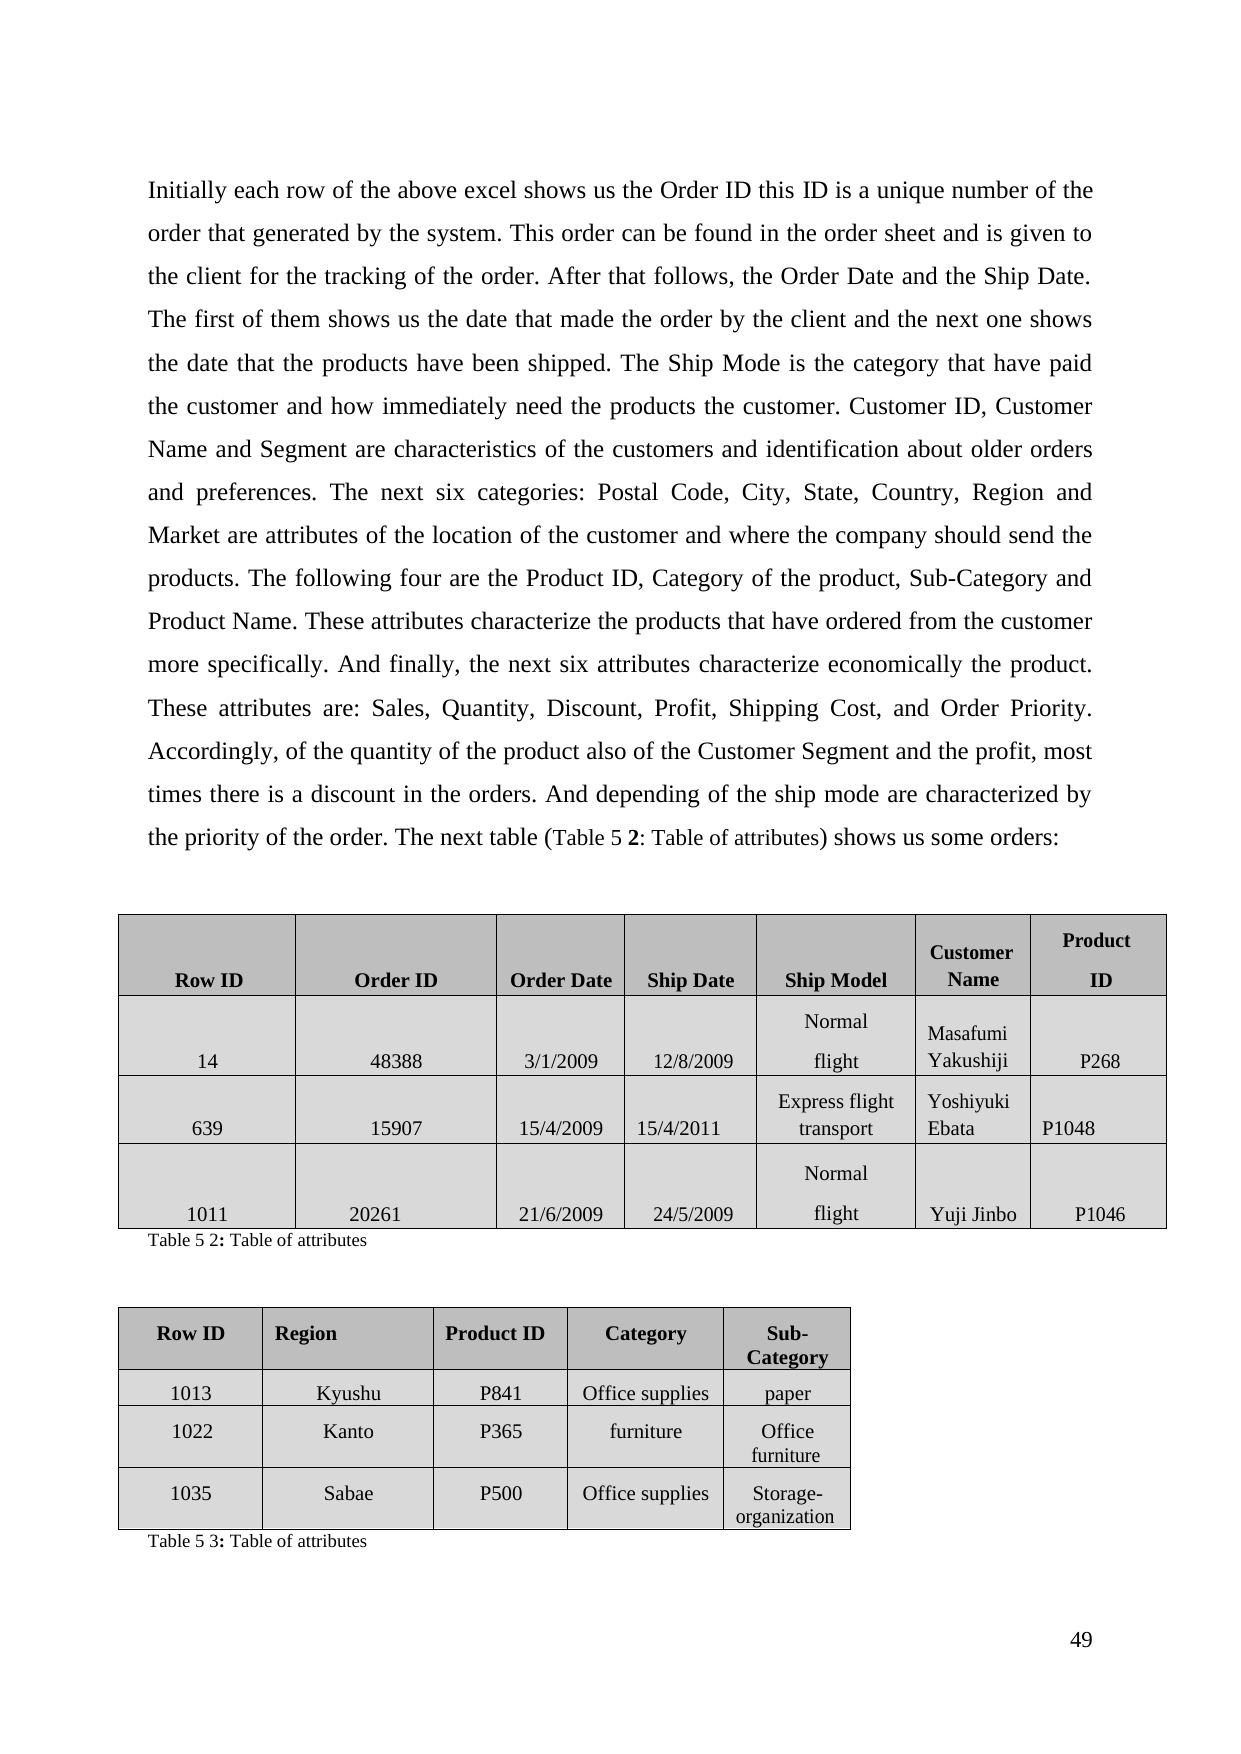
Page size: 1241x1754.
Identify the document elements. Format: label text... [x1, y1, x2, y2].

table_cell 1022 [119, 1406, 262, 1467]
table_cell Office furniture [724, 1406, 850, 1467]
text Table 5 2: Table of attributes [148, 1229, 1223, 1251]
table_cell Yuji Jinbo [916, 1144, 1030, 1228]
table_header Category [568, 1308, 723, 1369]
table_cell Storage- organization [724, 1468, 850, 1528]
table_cell Kyushu [263, 1370, 433, 1405]
table_cell 15/4/2009 [497, 1076, 624, 1143]
table_header Order ID [296, 915, 496, 995]
table_cell Office supplies [568, 1370, 723, 1405]
table_header Ship Model [757, 915, 915, 995]
table_cell 639 [119, 1076, 295, 1143]
table_cell 12/8/2009 [625, 996, 756, 1075]
table_header Product ID [434, 1308, 567, 1369]
table_cell 1011 [119, 1144, 295, 1228]
table_cell P841 [434, 1370, 567, 1405]
table_header Customer Name [916, 915, 1030, 995]
table_header Region [263, 1308, 433, 1369]
table_cell Masafumi Yakushiji [916, 996, 1030, 1075]
table_cell Sabae [263, 1468, 433, 1528]
table_cell Express flight transport [757, 1076, 915, 1143]
table_header Row ID [119, 1308, 262, 1369]
table_cell Kanto [263, 1406, 433, 1467]
table_cell 21/6/2009 [497, 1144, 624, 1228]
table_header Sub- Category [724, 1308, 850, 1369]
table_cell 15907 [296, 1076, 496, 1143]
table_cell 1035 [119, 1468, 262, 1528]
table_cell 48388 [296, 996, 496, 1075]
table_cell 20261 [296, 1144, 496, 1228]
table_cell Normal flight [757, 996, 915, 1075]
table_cell P365 [434, 1406, 567, 1467]
table_header Ship Date [625, 915, 756, 995]
table_cell 15/4/2011 [625, 1076, 756, 1143]
table_cell 1013 [119, 1370, 262, 1405]
text Table 5 3: Table of attributes [148, 1530, 1223, 1551]
table_cell P1046 [1031, 1144, 1166, 1228]
table_cell 3/1/2009 [497, 996, 624, 1075]
table_header Product ID [1031, 915, 1166, 995]
table_cell 14 [119, 996, 295, 1075]
table_cell Yoshiyuki Ebata [916, 1076, 1030, 1143]
table_cell P268 [1031, 996, 1166, 1075]
table_cell P1048 [1031, 1076, 1166, 1143]
table_cell P500 [434, 1468, 567, 1528]
table_header Order Date [497, 915, 624, 995]
table_cell Office supplies [568, 1468, 723, 1528]
table_cell 24/5/2009 [625, 1144, 756, 1228]
table_cell furniture [568, 1406, 723, 1467]
table_cell Normal flight [757, 1144, 915, 1228]
table_cell paper [724, 1370, 850, 1405]
table_header Row ID [119, 915, 295, 995]
text Initially each row of the above excel shows us the Order ID this ID is a unique number of the order that generated by the system. This order can be found in the order sheet and is given to the client for the tracking of the order. After that follows, the Order Date and the Ship Date. The first of them shows us the date that made the order by the client and the next one shows the date that the products have been shipped. The Ship Mode is the category that have paid the customer and how immediately need the products the customer. Customer ID, Customer Name and Segment are characteristics of the customers and identification about older orders and preferences. The next six categories: Postal Code, City, State, Country, Region and Market are attributes of the location of the customer and where the company should send the products. The following four are the Product ID, Category of the product, Sub-Category and Product Name. These attributes characterize the products that have ordered from the customer more specifically. And finally, the next six attributes characterize economically the product. These attributes are: Sales, Quantity, Discount, Profit, Shipping Cost, and Order Priority. Accordingly, of the quantity of the product also of the Customer Segment and the profit, most times there is a discount in the orders. And depending of the ship mode are characterized by the priority of the order. The next table (Table 5 2: Table of attributes) shows us some orders: [148, 175, 1093, 851]
